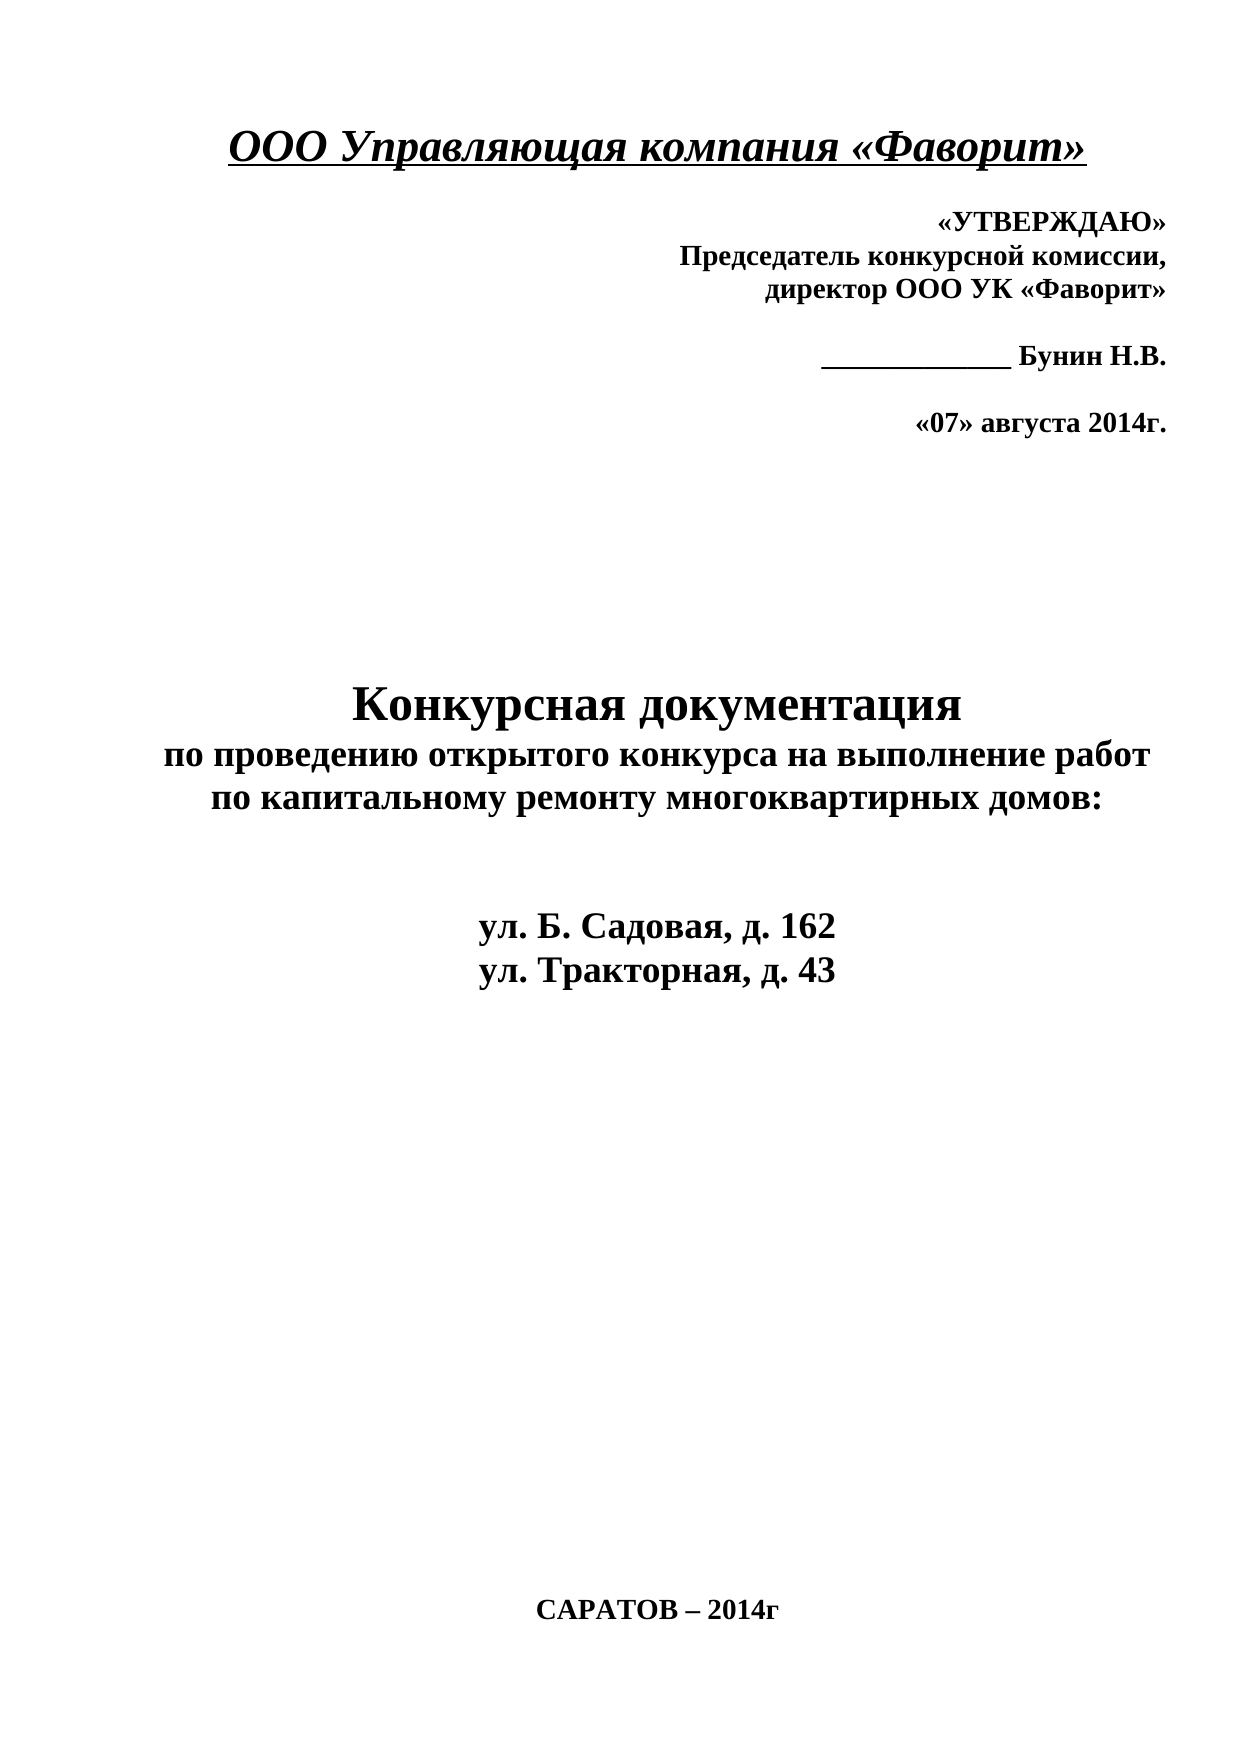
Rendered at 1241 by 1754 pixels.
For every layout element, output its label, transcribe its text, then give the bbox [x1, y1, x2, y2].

text Конкурсная документация [148, 674, 1167, 731]
text САРАТОВ – 2014г [148, 1592, 1167, 1626]
text _____________ Бунин Н.В. [148, 338, 1167, 372]
text ООО Управляющая компания «Фаворит» [148, 118, 1167, 171]
text ул. Б. Садовая, д. 162 [148, 904, 1167, 947]
text Председатель конкурсной комиссии, [148, 238, 1167, 271]
text директор ООО УК «Фаворит» [148, 271, 1167, 305]
text «УТВЕРЖДАЮ» [148, 204, 1167, 238]
text по капитальному ремонту многоквартирных домов: [148, 774, 1167, 818]
text по проведению открытого конкурса на выполнение работ [148, 731, 1167, 774]
text ул. Тракторная, д. 43 [148, 947, 1167, 990]
text «07» августа 2014г. [148, 406, 1167, 439]
